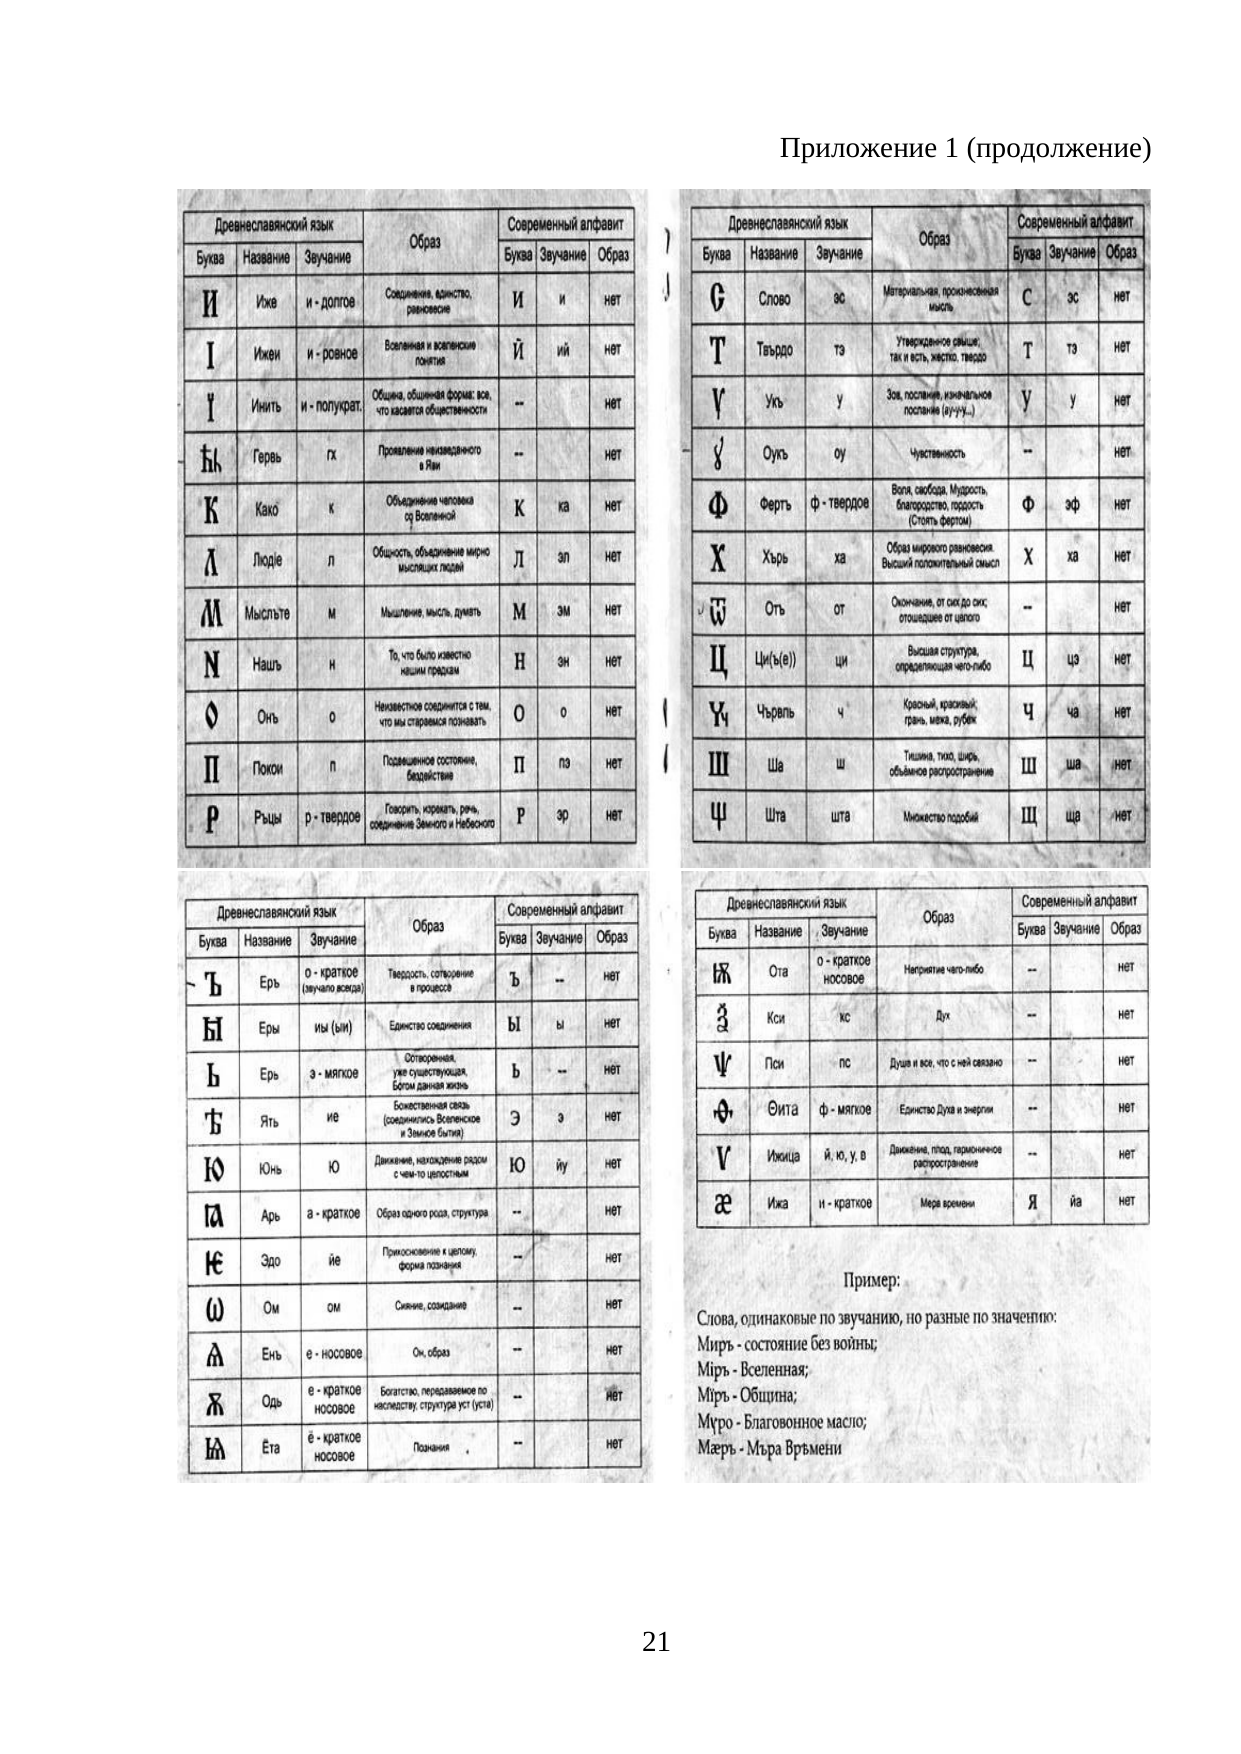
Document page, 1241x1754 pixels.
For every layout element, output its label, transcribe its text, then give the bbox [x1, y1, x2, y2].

picture [177, 871, 1151, 1483]
picture [177, 189, 1151, 868]
text Приложение 1 (продолжение) [177, 130, 1152, 163]
